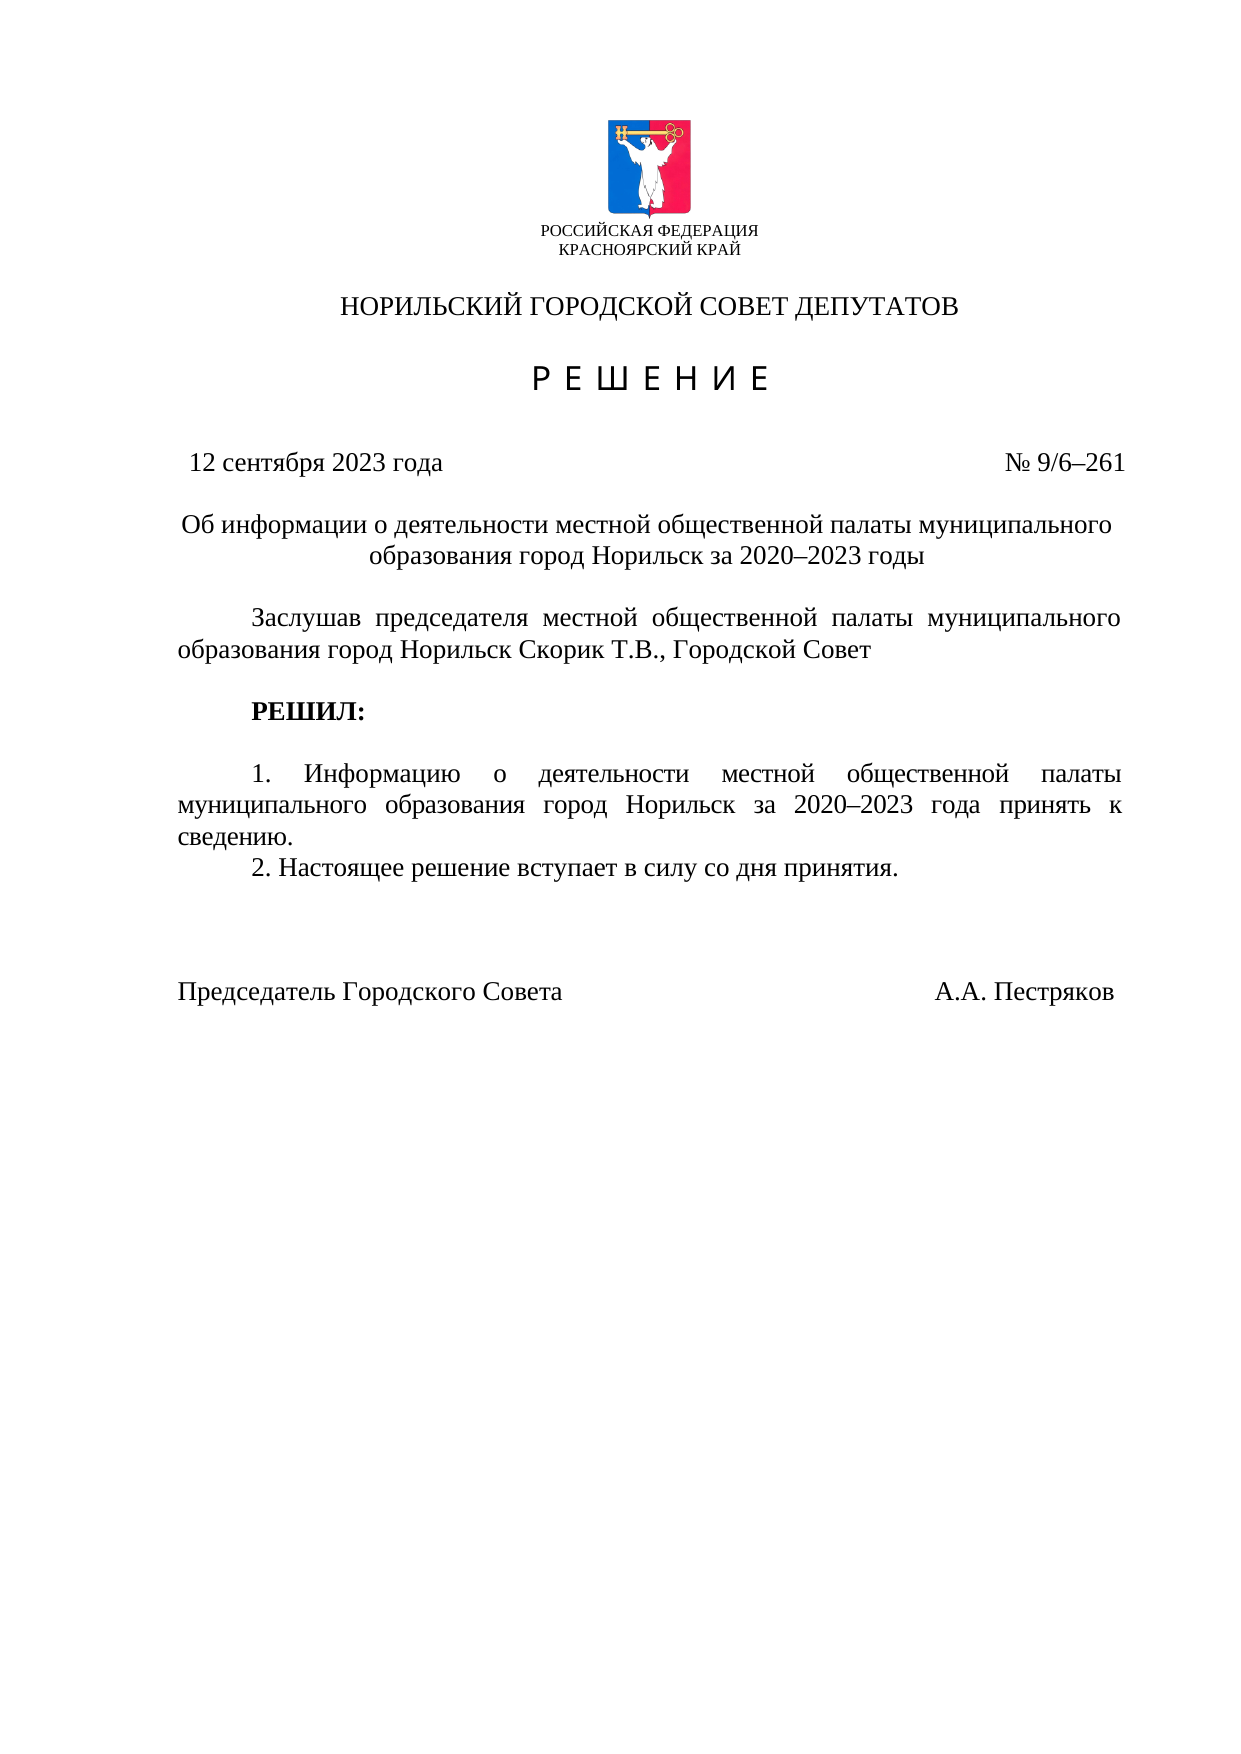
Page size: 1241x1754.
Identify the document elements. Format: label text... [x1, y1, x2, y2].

table_header 12 сентября 2023 года [177, 446, 651, 477]
text 2. Настоящее решение вступает в силу со дня принятия. [177, 851, 1122, 882]
text Заслушав председателя местной общественной палаты муниципального образования город Норильск Скорик Т.В., Городской Совет [177, 602, 1122, 664]
text КРАСНОЯРСКИЙ КРАЙ [177, 239, 1122, 259]
text НОРИЛЬСКИЙ ГОРОДСКОЙ СОВЕТ ДЕПУТАТОВ [177, 290, 1122, 321]
picture [606, 118, 693, 221]
text Об информации о деятельности местной общественной палаты муниципального образования город Норильск за 2020–2023 годы [177, 508, 1117, 570]
text Председатель Городского Совета А.А. Пестряков [177, 975, 1122, 1006]
table_header № 9/6–261 [651, 446, 1137, 477]
text РЕШИЛ: [177, 695, 1122, 726]
text РОССИЙСКАЯ ФЕДЕРАЦИЯ [177, 220, 1122, 239]
text 1. Информацию о деятельности местной общественной палаты муниципального образования город Норильск за 2020–2023 года принять к сведению. [177, 757, 1122, 851]
text Р Е Ш Е Н И Е [177, 355, 1122, 400]
